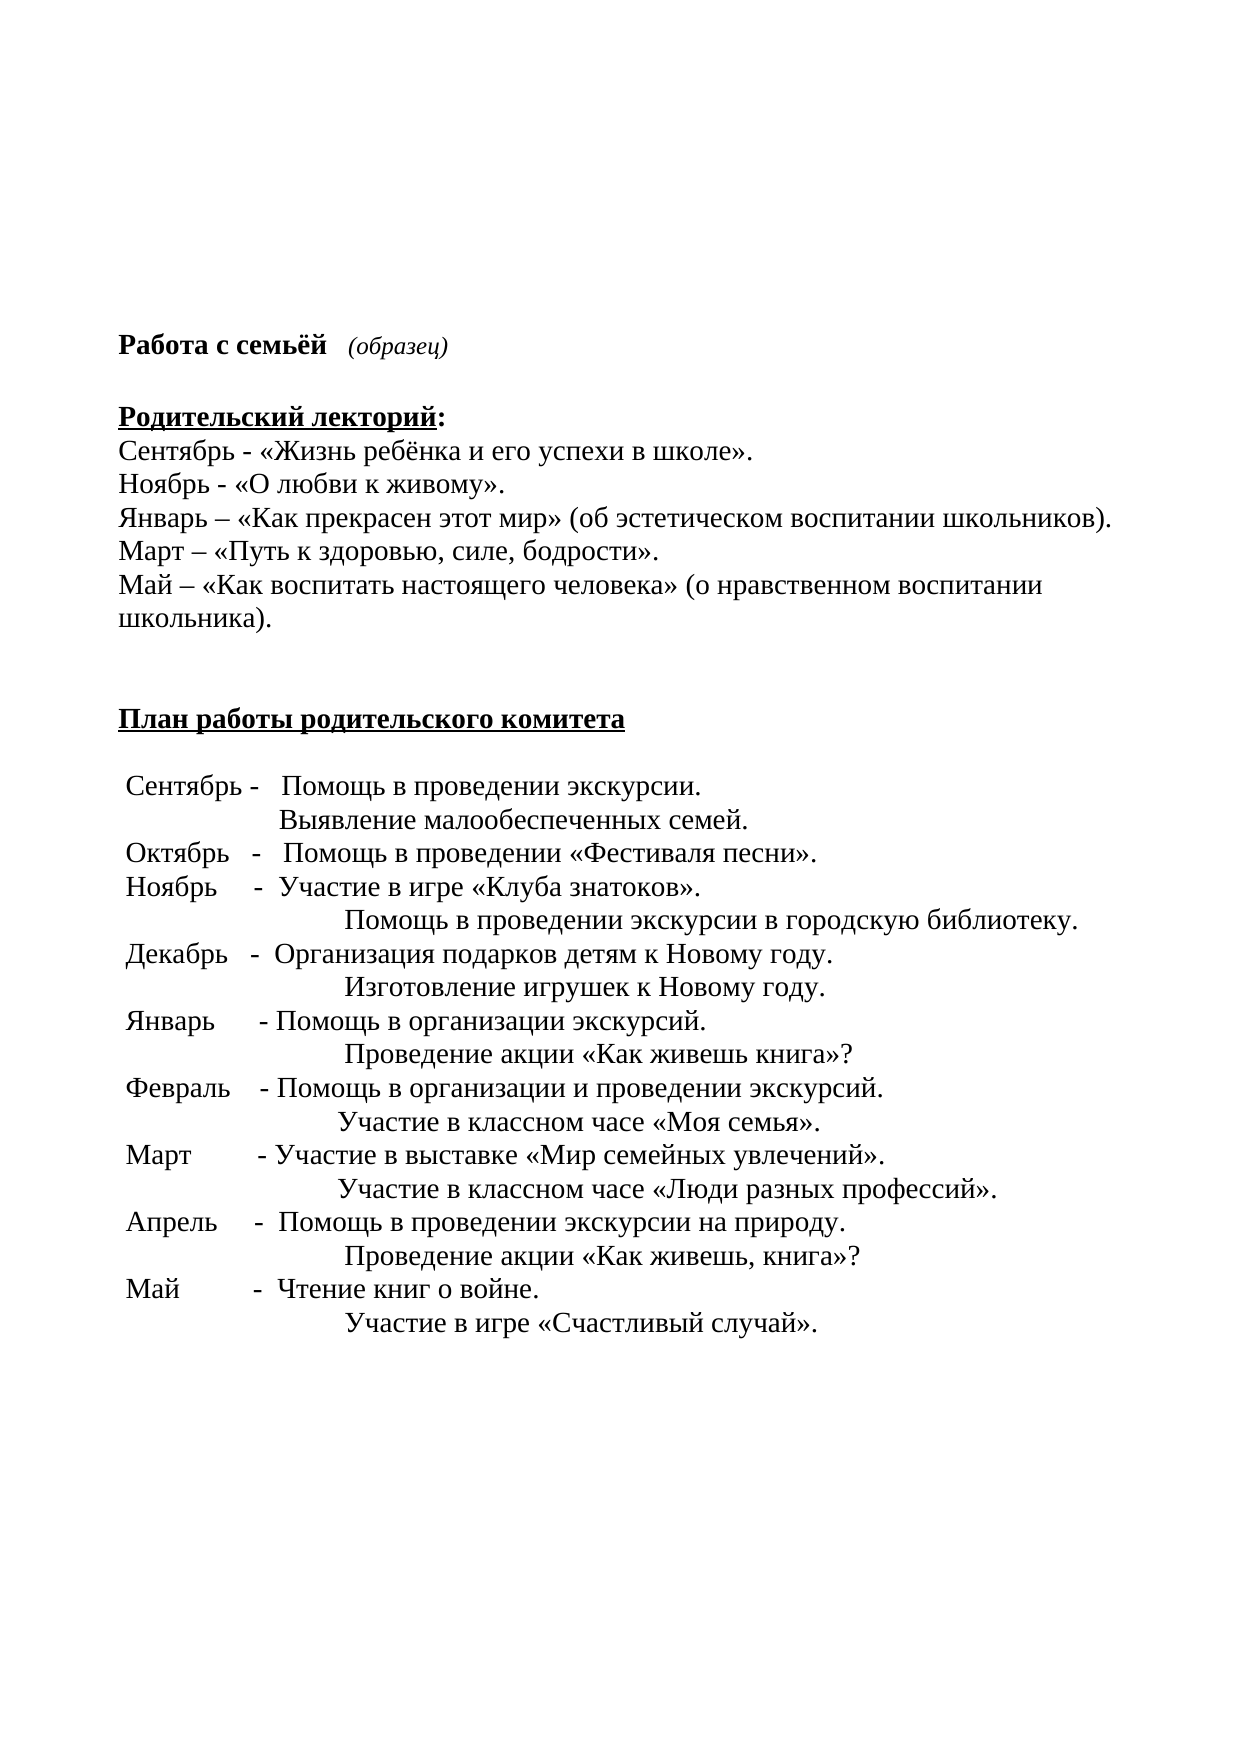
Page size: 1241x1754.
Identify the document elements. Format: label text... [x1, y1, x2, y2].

text Ноябрь - Участие в игре «Клуба знатоков». [118, 869, 1181, 902]
text Помощь в проведении экскурсии в городскую библиотеку. [118, 902, 1181, 936]
text Участие в классном часе «Люди разных профессий». [118, 1171, 1181, 1204]
text Март - Участие в выставке «Мир семейных увлечений». [118, 1137, 1181, 1171]
text Проведение акции «Как живешь книга»? [118, 1037, 1181, 1070]
text Октябрь - Помощь в проведении «Фестиваля песни». [118, 835, 1181, 869]
text Сентябрь - «Жизнь ребёнка и его успехи в школе». [118, 433, 1181, 466]
text Ноябрь - «О любви к живому». [118, 466, 1181, 500]
text Сентябрь - Помощь в проведении экскурсии. [118, 768, 1181, 802]
text Декабрь - Организация подарков детям к Новому году. [118, 936, 1181, 969]
text Работа с семьёй (образец) [118, 327, 1181, 361]
text Февраль - Помощь в организации и проведении экскурсий. [118, 1070, 1181, 1104]
text Январь - Помощь в организации экскурсий. [118, 1003, 1181, 1037]
text Апрель - Помощь в проведении экскурсии на природу. [118, 1204, 1181, 1238]
text Март – «Путь к здоровью, силе, бодрости». [118, 533, 1181, 567]
text Изготовление игрушек к Новому году. [118, 969, 1181, 1003]
text Проведение акции «Как живешь, книга»? [118, 1238, 1181, 1271]
text Участие в игре «Счастливый случай». [118, 1305, 1181, 1338]
text Январь – «Как прекрасен этот мир» (об эстетическом воспитании школьников). [118, 500, 1181, 533]
text Выявление малообеспеченных семей. [118, 802, 1181, 835]
text Участие в классном часе «Моя семья». [118, 1104, 1181, 1137]
text План работы родительского комитета [118, 701, 1181, 735]
text Май - Чтение книг о войне. [118, 1271, 1181, 1305]
text Май – «Как воспитать настоящего человека» (о нравственном воспитании школьника). [118, 567, 1181, 634]
text Родительский лекторий: [118, 399, 1181, 433]
